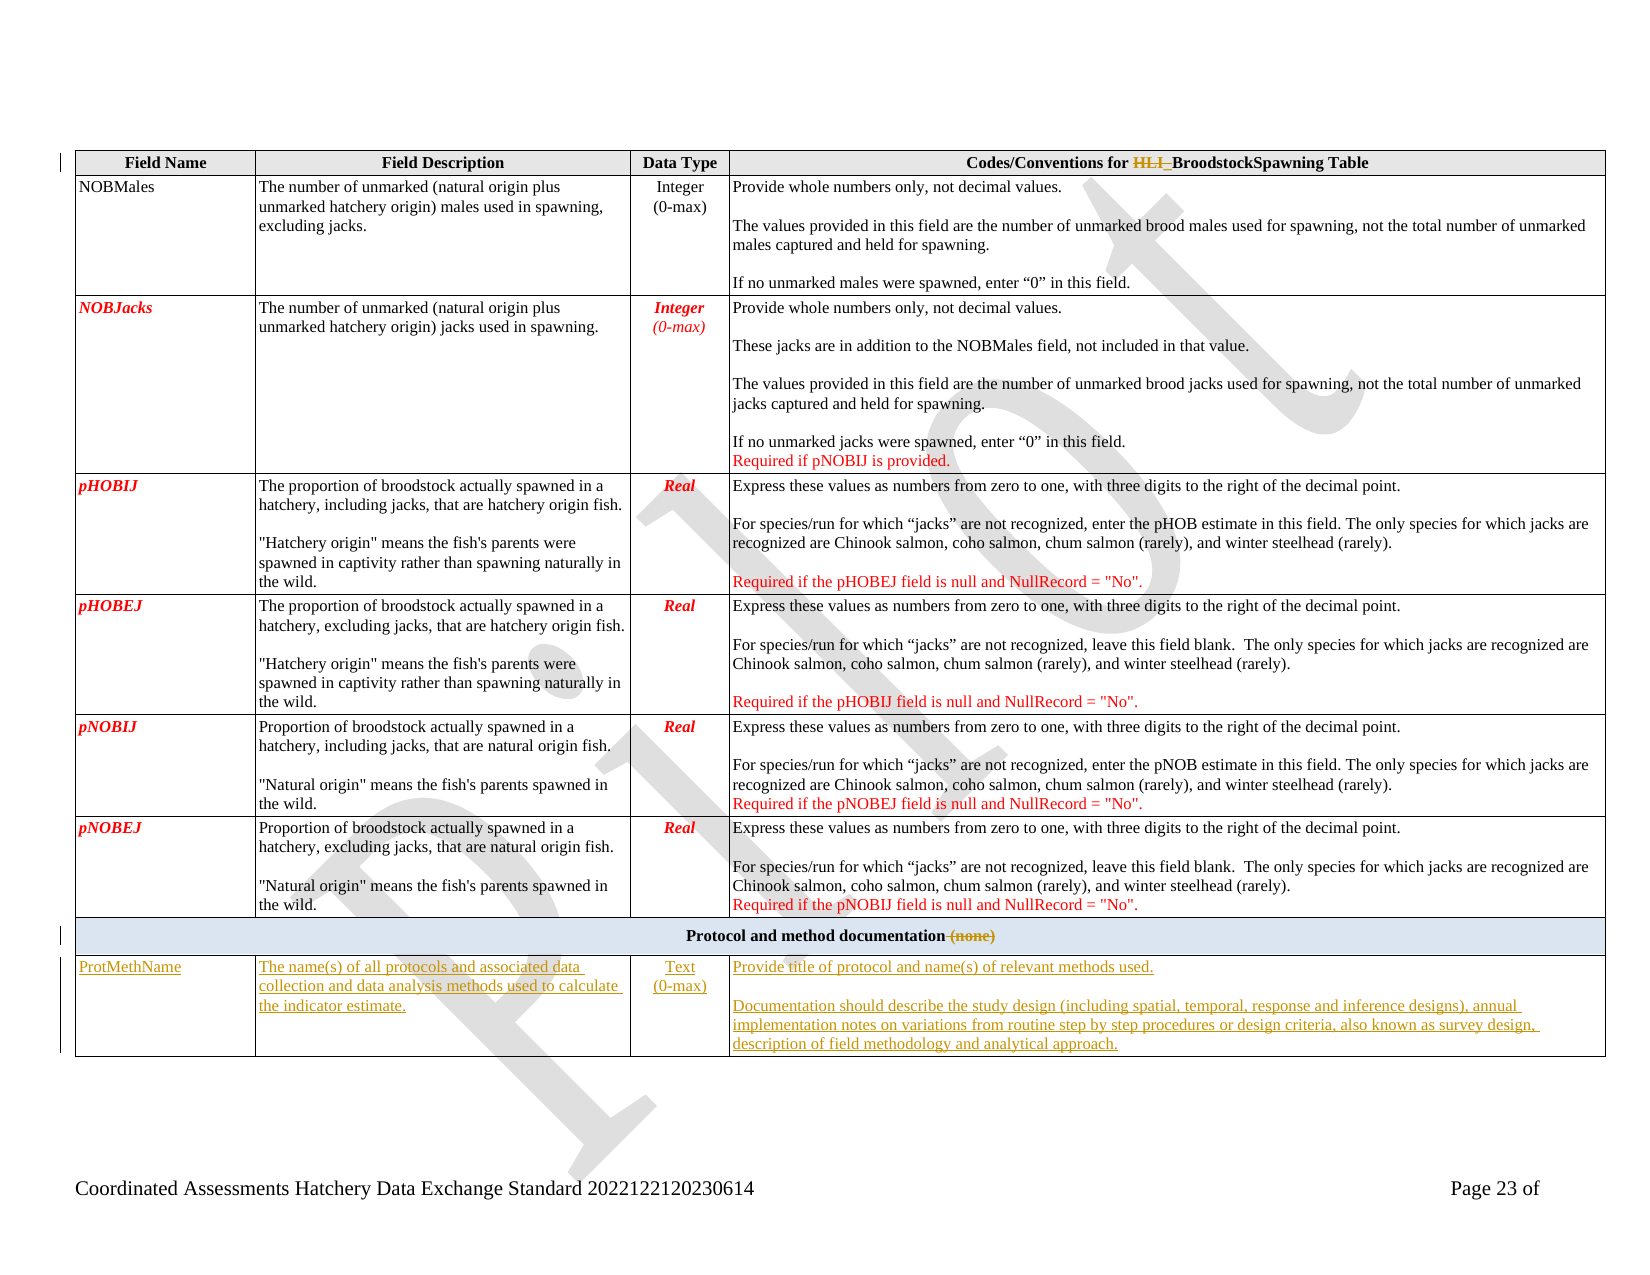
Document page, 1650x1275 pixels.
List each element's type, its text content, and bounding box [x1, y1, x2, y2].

table_cell [631, 956, 729, 1056]
table_cell Provide whole numbers only, not decimal values. The values provided in this field are the number of unmarked brood males used for spawning, not the total number of unmarked males captured and held for spawning. If no unmarked males were spawned, enter “0” in this field. [730, 176, 1605, 295]
table_header Codes/Conventions for BroodstockSpawning Table [730, 151, 1605, 175]
table_header Data Type [631, 151, 729, 175]
table_cell Express these values as numbers from zero to one, with three digits to the right of the decimal point. For species/run for which “jacks” are not recognized, leave this field blank. The only species for which jacks are recognized are Chinook salmon, coho salmon, chum salmon (rarely), and winter steelhead (rarely). Required if the pNOBIJ field is null and NullRecord = "No". [730, 817, 1605, 917]
table_cell pNOBEJ [76, 817, 255, 917]
table_cell Proportion of broodstock actually spawned in a hatchery, excluding jacks, that are natural origin fish. "Natural origin" means the fish's parents spawned in the wild. [256, 817, 630, 917]
table_cell Real [631, 595, 729, 714]
table_header Field Name [76, 151, 255, 175]
table_cell Express these values as numbers from zero to one, with three digits to the right of the decimal point. For species/run for which “jacks” are not recognized, enter the pNOB estimate in this field. The only species for which jacks are recognized are Chinook salmon, coho salmon, chum salmon (rarely), and winter steelhead (rarely). Required if the pNOBEJ field is null and NullRecord = "No". [730, 715, 1605, 816]
table_cell NOBMales [76, 176, 255, 295]
table_cell Protocol and method documentation [76, 918, 1605, 954]
table_cell The number of unmarked (natural origin plus unmarked hatchery origin) jacks used in spawning. [256, 296, 630, 473]
table_cell Real [631, 715, 729, 816]
table_cell Proportion of broodstock actually spawned in a hatchery, including jacks, that are natural origin fish. "Natural origin" means the fish's parents spawned in the wild. [256, 715, 630, 816]
table_header Field Description [256, 151, 630, 175]
table_cell The proportion of broodstock actually spawned in a hatchery, excluding jacks, that are hatchery origin fish. "Hatchery origin" means the fish's parents were spawned in captivity rather than spawning naturally in the wild. [256, 595, 630, 714]
table_cell pHOBIJ [76, 474, 255, 594]
table_cell The number of unmarked (natural origin plus unmarked hatchery origin) males used in spawning, excluding jacks. [256, 176, 630, 295]
table_cell pHOBEJ [76, 595, 255, 714]
table_cell NOBJacks [76, 296, 255, 473]
table_cell Integer (0-max) [631, 176, 729, 295]
table_cell Real [631, 817, 729, 917]
table_cell Express these values as numbers from zero to one, with three digits to the right of the decimal point. For species/run for which “jacks” are not recognized, leave this field blank. The only species for which jacks are recognized are Chinook salmon, coho salmon, chum salmon (rarely), and winter steelhead (rarely). Required if the pHOBIJ field is null and NullRecord = "No". [730, 595, 1605, 714]
table_cell [730, 956, 1605, 1056]
table_cell Express these values as numbers from zero to one, with three digits to the right of the decimal point. For species/run for which “jacks” are not recognized, enter the pHOB estimate in this field. The only species for which jacks are recognized are Chinook salmon, coho salmon, chum salmon (rarely), and winter steelhead (rarely). Required if the pHOBEJ field is null and NullRecord = "No". [730, 474, 1605, 594]
table_cell The proportion of broodstock actually spawned in a hatchery, including jacks, that are hatchery origin fish. "Hatchery origin" means the fish's parents were spawned in captivity rather than spawning naturally in the wild. [256, 474, 630, 594]
table_cell pNOBIJ [76, 715, 255, 816]
table_cell [76, 956, 255, 1056]
table_cell Integer (0-max) [631, 296, 729, 473]
table_cell [256, 956, 630, 1056]
table_cell Provide whole numbers only, not decimal values. These jacks are in addition to the NOBMales field, not included in that value. The values provided in this field are the number of unmarked brood jacks used for spawning, not the total number of unmarked jacks captured and held for spawning. If no unmarked jacks were spawned, enter “0” in this field. Required if pNOBIJ is provided. [730, 296, 1605, 473]
table_cell Real [631, 474, 729, 594]
